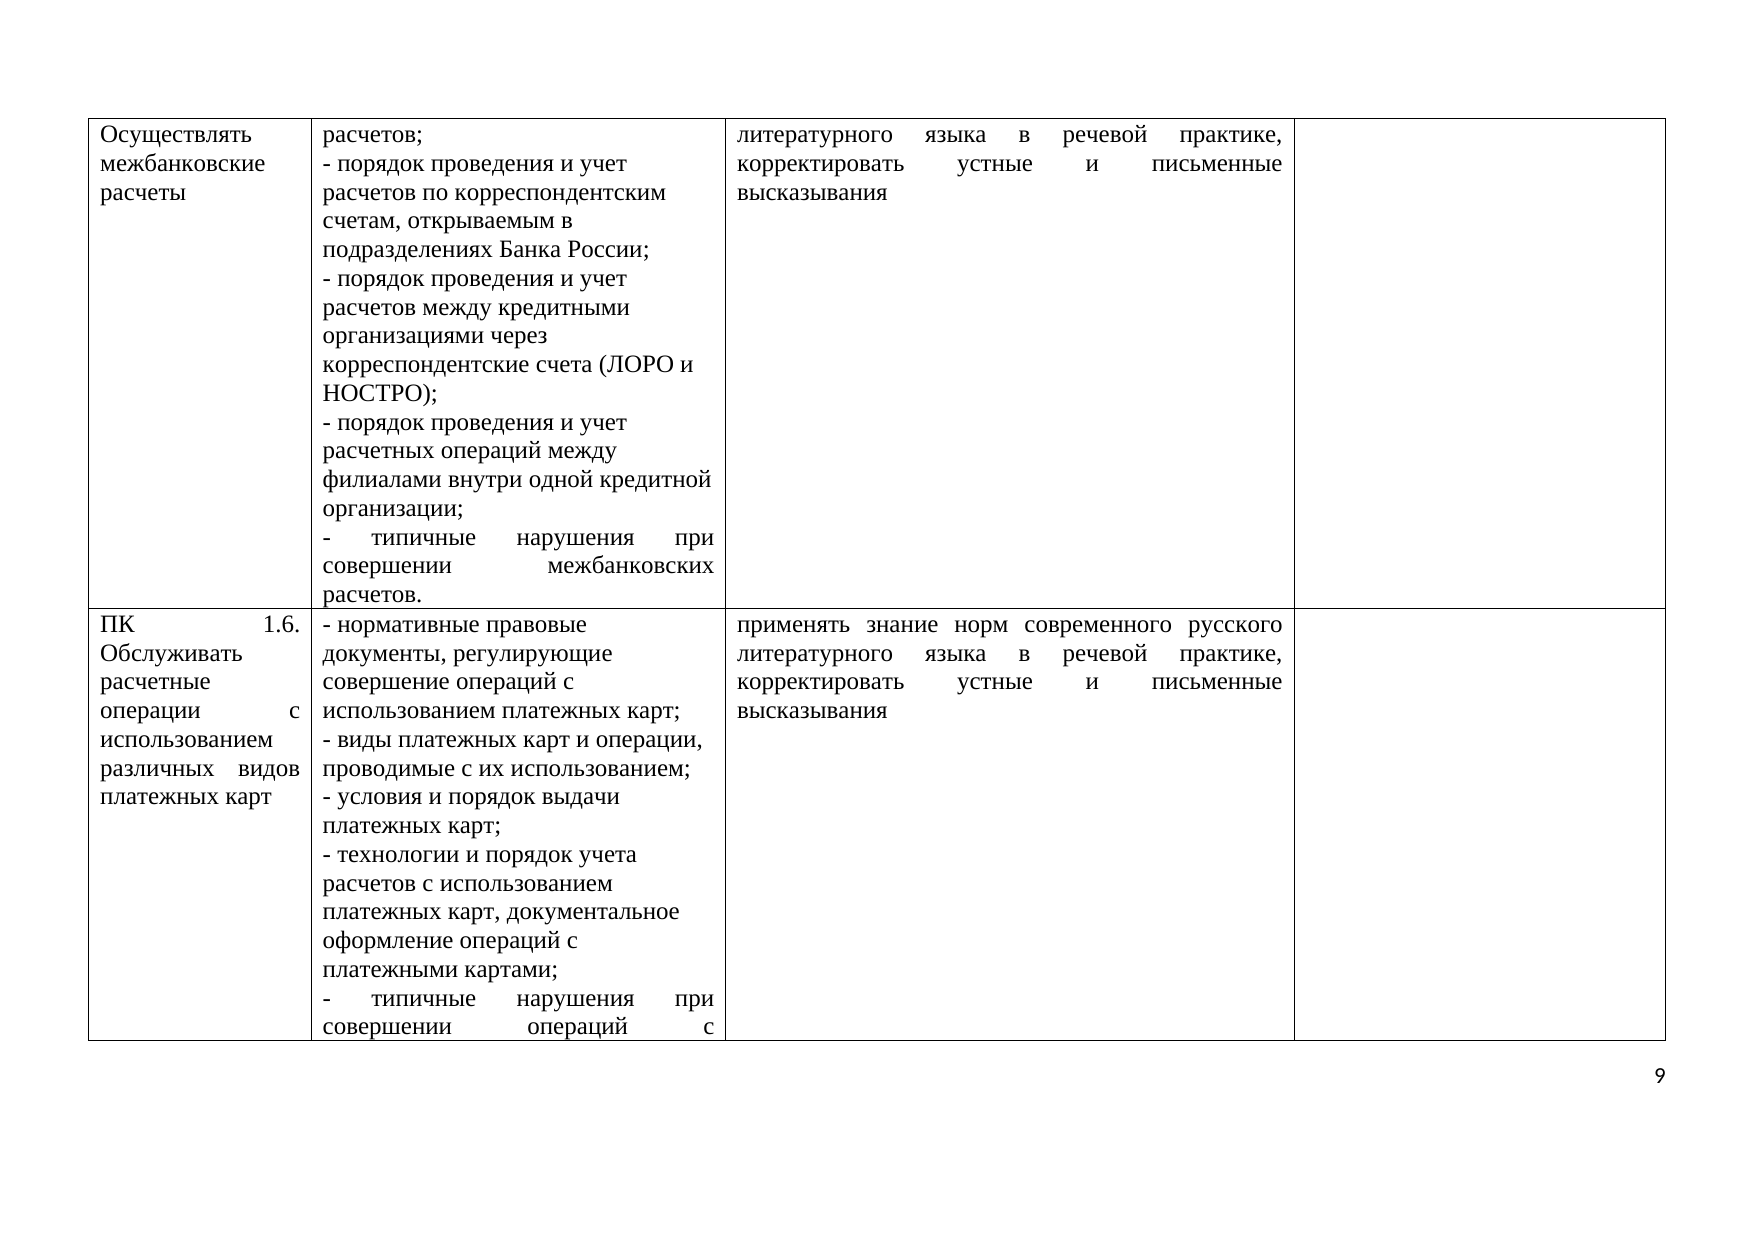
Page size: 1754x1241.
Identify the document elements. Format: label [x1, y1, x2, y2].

table_cell [312, 609, 725, 1040]
table_cell [89, 609, 311, 1040]
table_cell [726, 609, 1294, 1040]
table_cell [1295, 609, 1665, 1040]
table_cell [89, 119, 311, 608]
table_cell [312, 119, 725, 608]
table_cell [726, 119, 1294, 608]
table_cell [1295, 119, 1665, 608]
